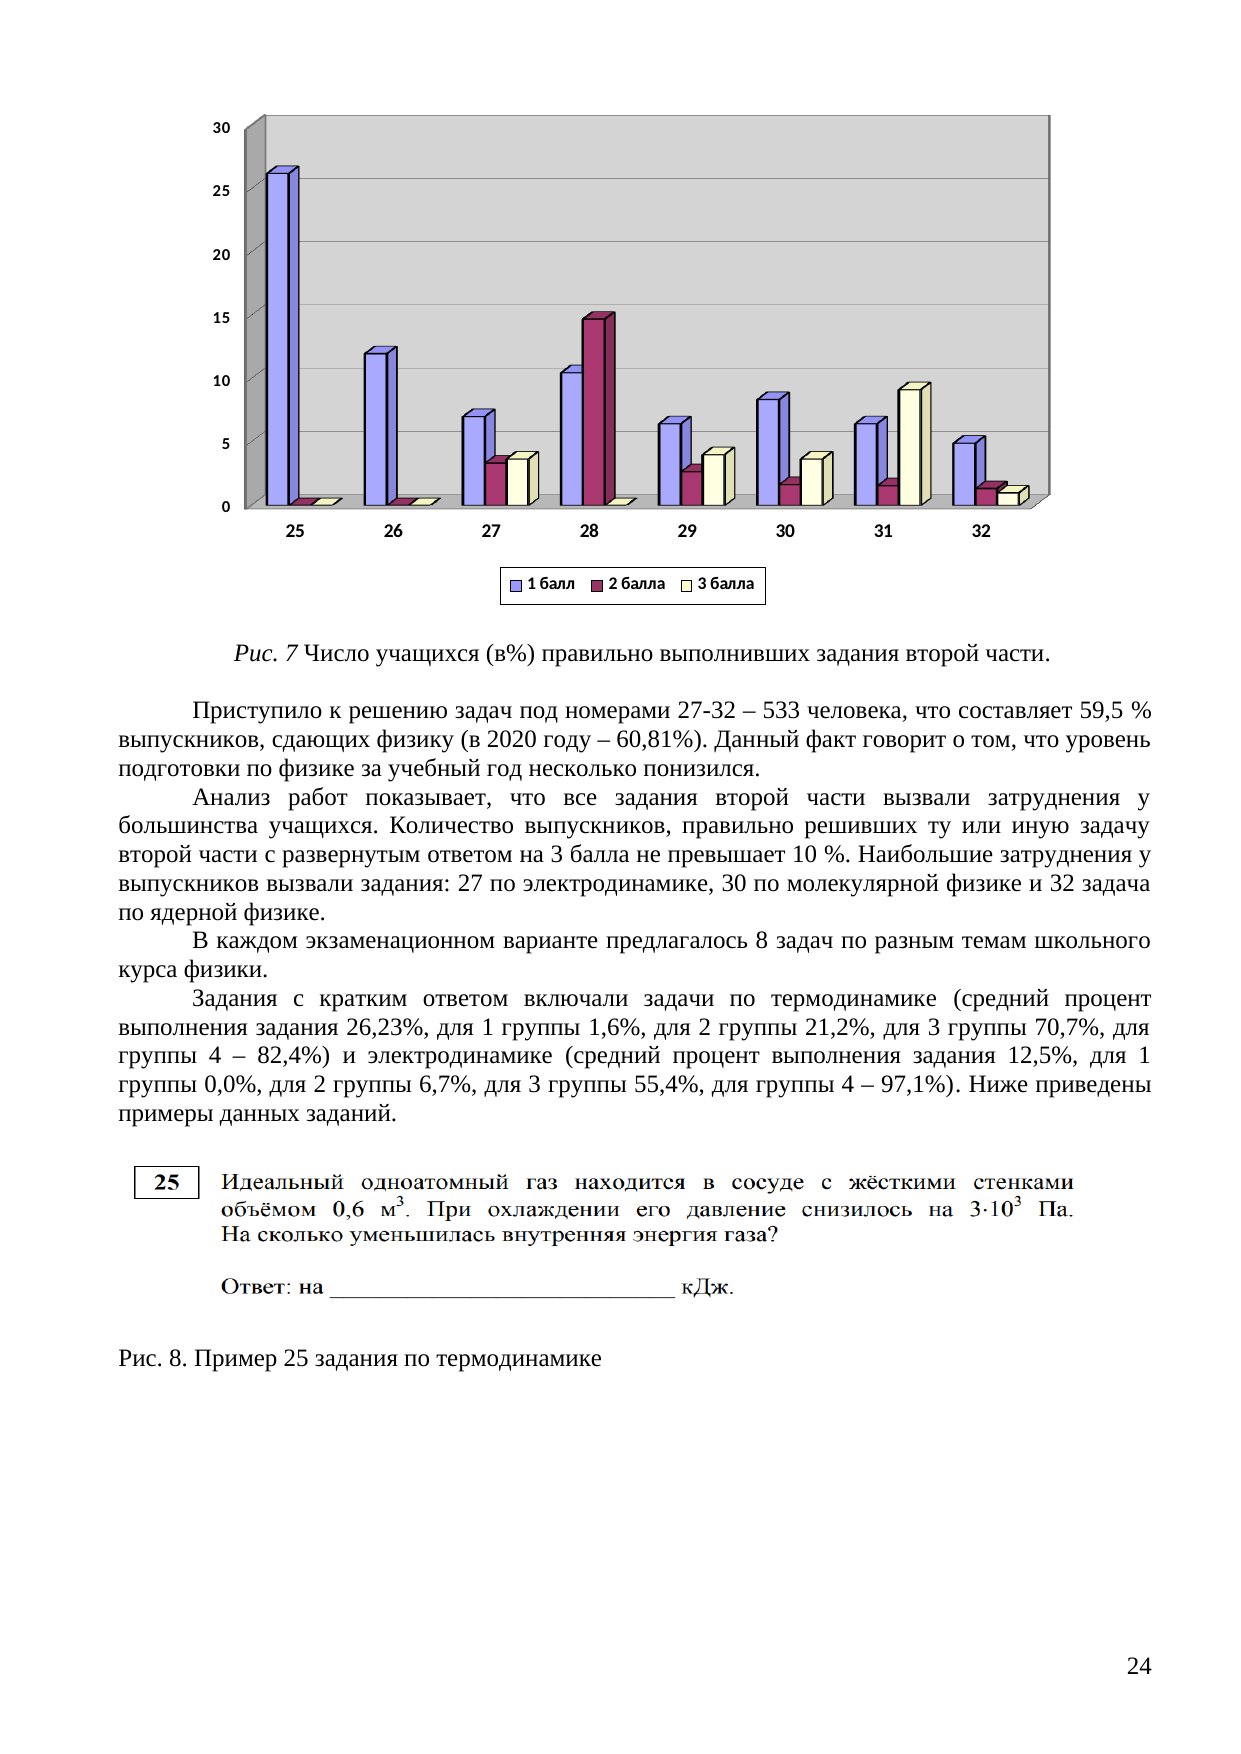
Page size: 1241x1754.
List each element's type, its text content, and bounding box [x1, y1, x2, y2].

text Приступило к решению задач под номерами 27-32 – 533 человека, что составляет 59,5 % выпускников, сдающих физику (в 2020 году – 60,81%). Данный факт говорит о том, что уровень подготовки по физике за учебный год несколько понизился. [118, 696, 1152, 782]
picture [118, 1155, 1087, 1315]
text Рис. 7 Число учащихся (в%) правильно выполнивших задания второй части. [118, 638, 1093, 667]
text Анализ работ показывает, что все задания второй части вызвали затруднения у большинства учащихся. Количество выпускников, правильно решивших ту или иную задачу второй части с развернутым ответом на 3 балла не превышает 10 %. Наибольшие затруднения у выпускников вызвали задания: 27 по электродинамике, 30 по молекулярной физике и 32 задача по ядерной физике. [118, 782, 1152, 926]
text В каждом экзаменационном варианте предлагалось 8 задач по разным темам школьного курса физики. [118, 926, 1152, 983]
text Задания с кратким ответом включали задачи по термодинамике (средний процент выполнения задания 26,23%, для 1 группы 1,6%, для 2 группы 21,2%, для 3 группы 70,7%, для группы 4 – 82,4%) и электродинамике (средний процент выполнения задания 12,5%, для 1 группы 0,0%, для 2 группы 6,7%, для 3 группы 55,4%, для группы 4 – 97,1%). Ниже приведены примеры данных заданий. [118, 983, 1152, 1127]
text Рис. 8. Пример 25 задания по термодинамике [118, 1343, 1152, 1372]
